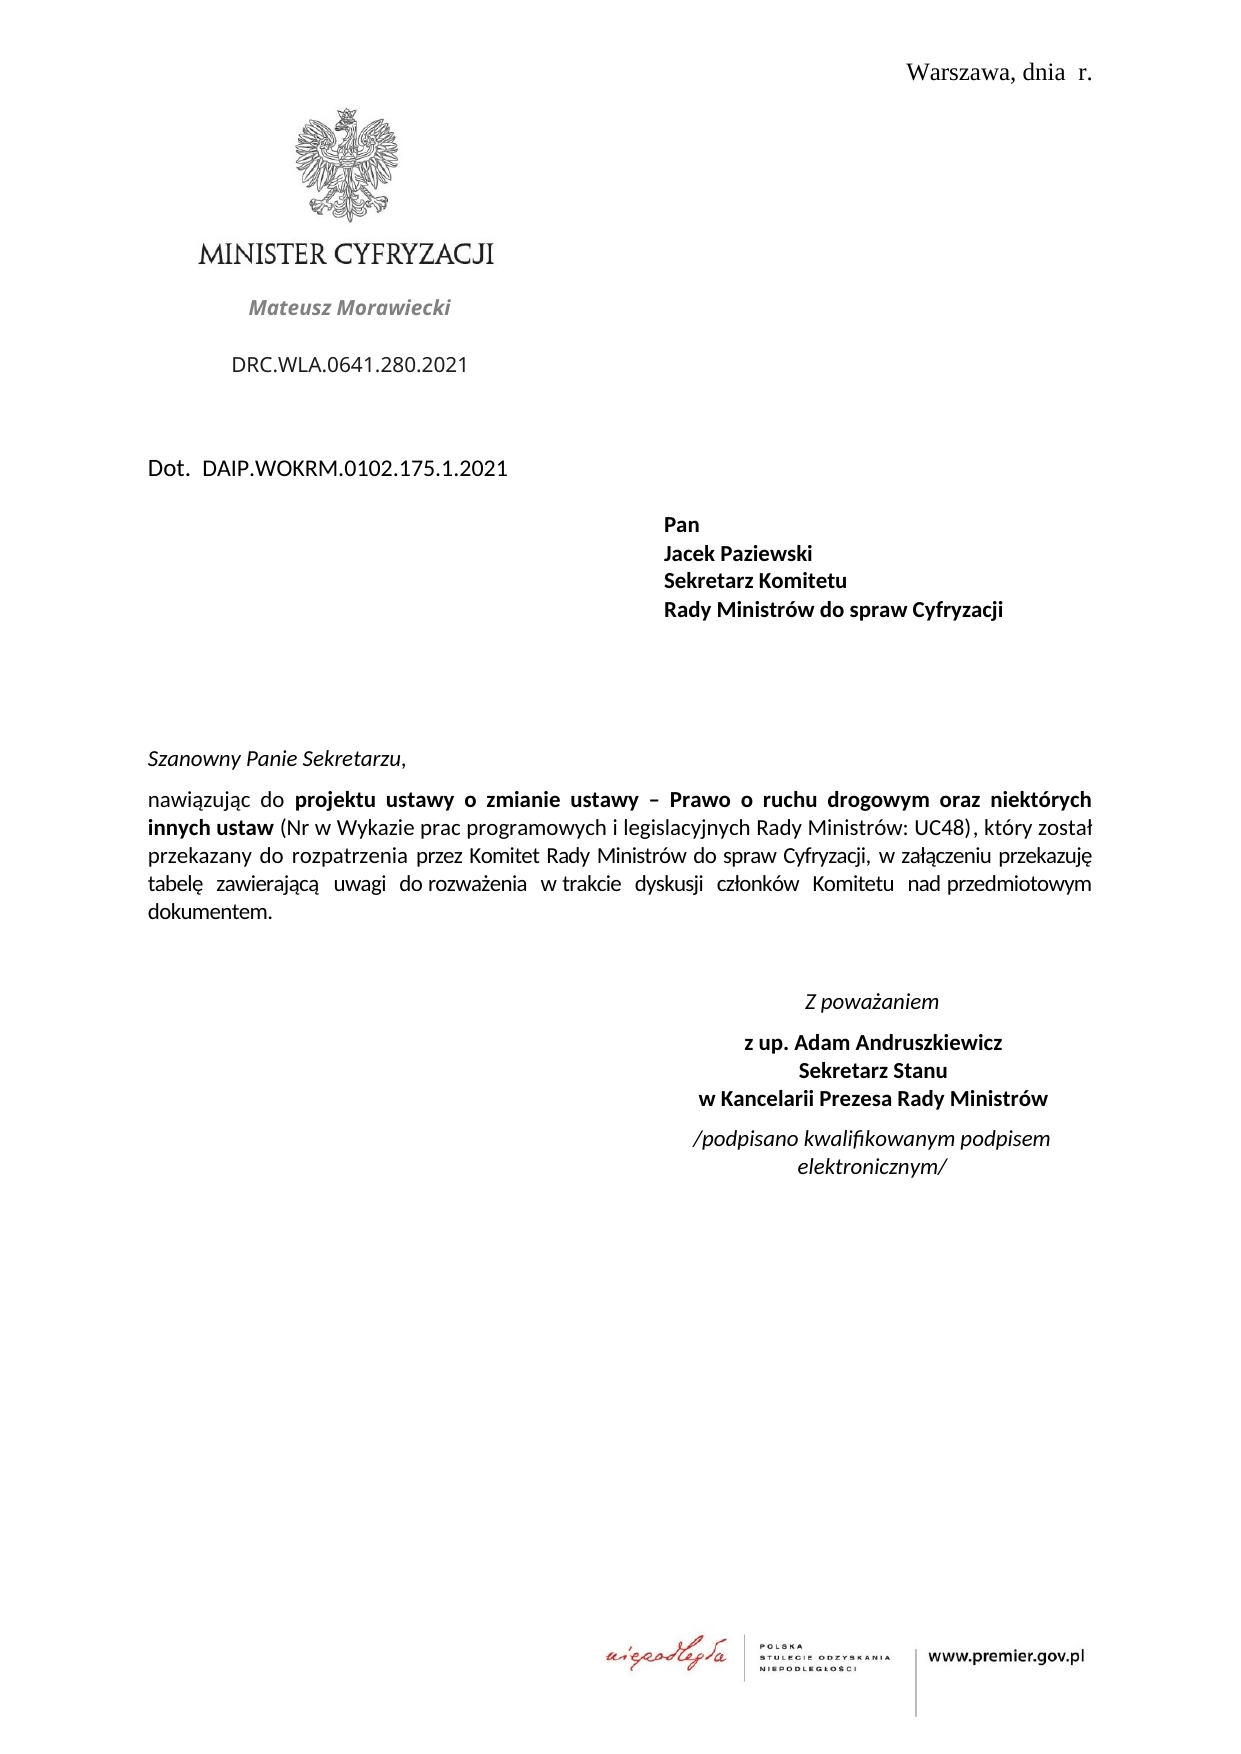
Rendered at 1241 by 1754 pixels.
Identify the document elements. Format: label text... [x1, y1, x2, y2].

text Rady Ministrów do spraw Cyfryzacji [590, 595, 1092, 623]
text /podpisano kwalifikowanym podpisem elektronicznym/ [654, 1124, 1092, 1181]
text w Kancelarii Prezesa Rady Ministrów [654, 1084, 1092, 1112]
text Dot. DAIP.WOKRM.0102.175.1.2021 [148, 452, 1092, 483]
picture [183, 88, 512, 283]
text nawiązując do projektu ustawy o zmianie ustawy – Prawo o ruchu drogowym oraz niektórych innych ustaw (Nr w Wykazie prac programowych i legislacyjnych Rady Ministrów: UC48), który został przekazany do rozpatrzenia przez Komitet Rady Ministrów do spraw Cyfryzacji, w załączeniu przekazuję tabelę zawierającą uwagi do rozważenia w trakcie dyskusji członków Komitetu nad przedmiotowym dokumentem. [148, 785, 1092, 925]
picture [584, 1621, 1088, 1724]
text Jacek Paziewski [590, 539, 1092, 567]
text Pan [664, 511, 1092, 539]
text Szanowny Panie Sekretarzu, [148, 744, 1092, 772]
text Z poważaniem [654, 987, 1092, 1015]
text Sekretarz Stanu [654, 1056, 1092, 1084]
text Sekretarz Komitetu [590, 567, 1092, 595]
text z up. Adam Andruszkiewicz [654, 1028, 1092, 1056]
